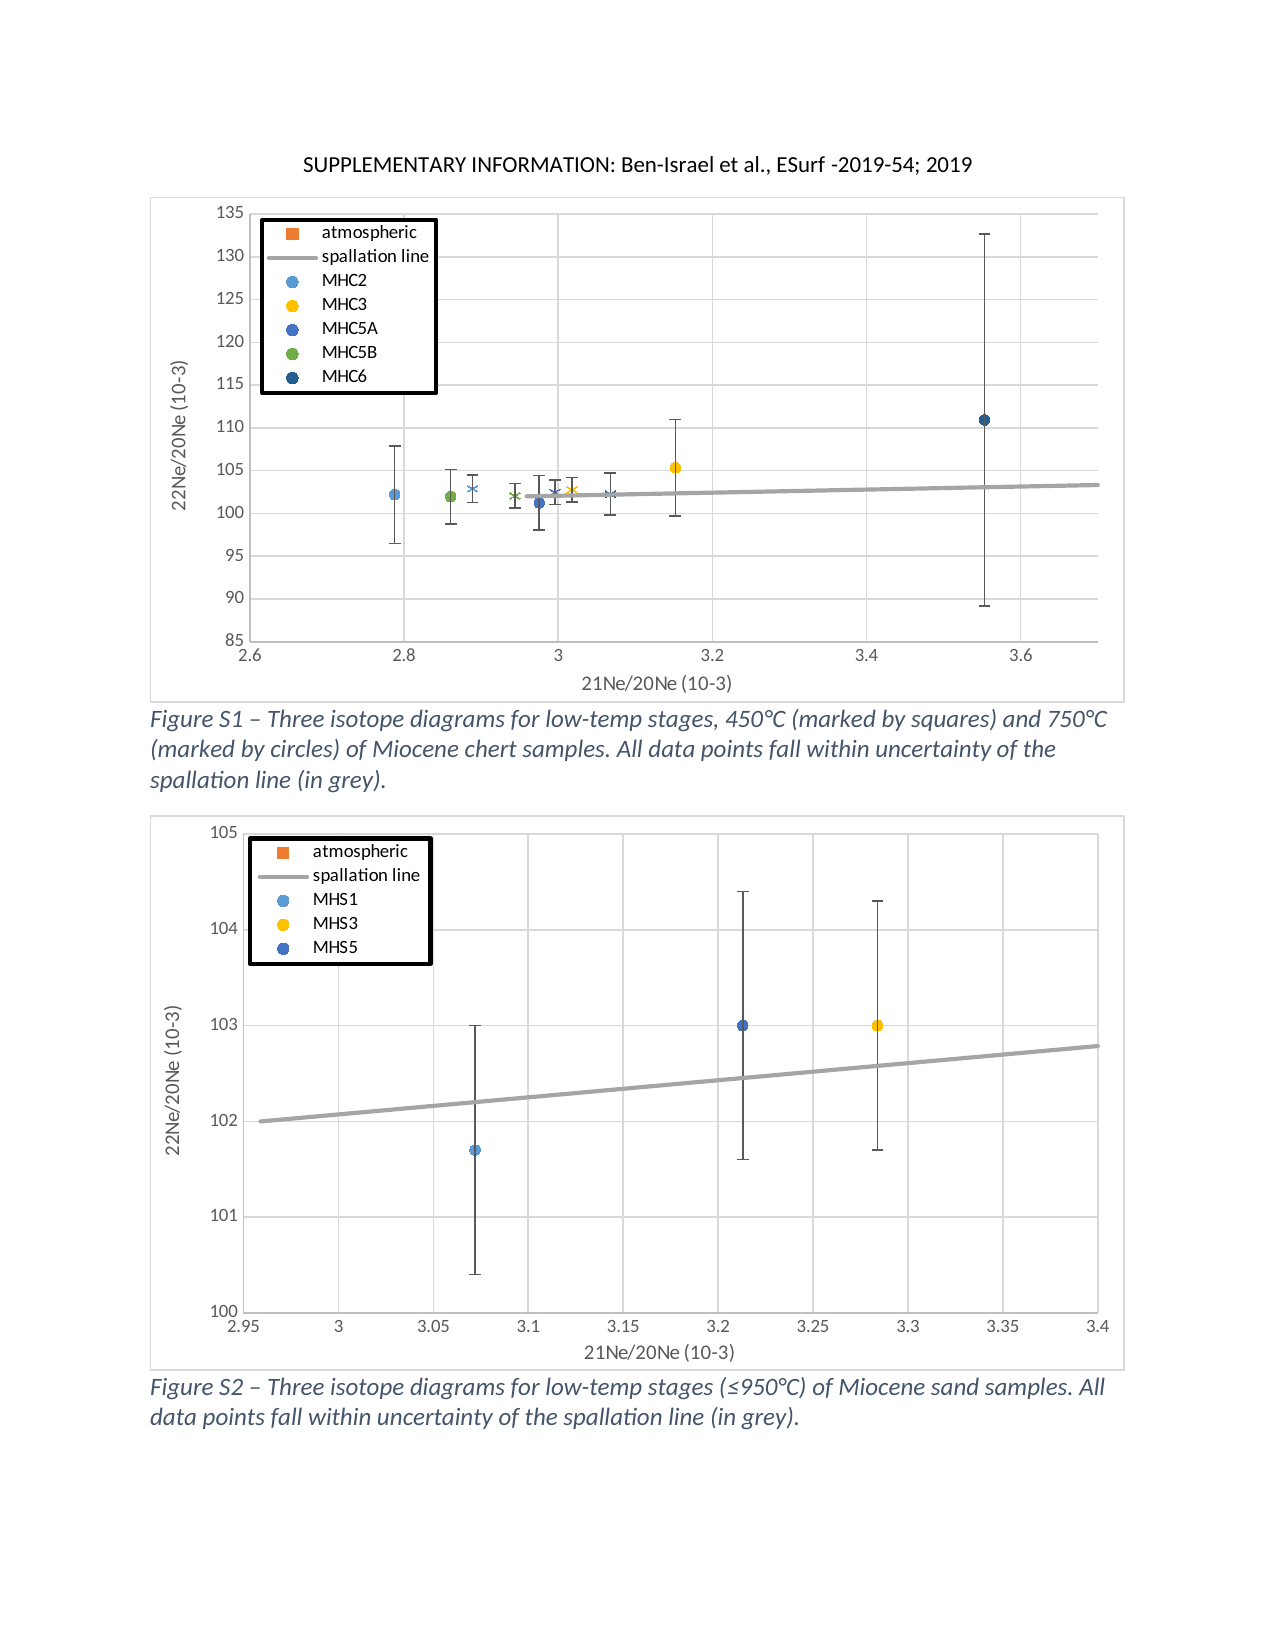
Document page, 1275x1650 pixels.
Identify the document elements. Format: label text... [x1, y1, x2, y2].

text Figure S2 – Three isotope diagrams for low-temp stages (≤950°C) of Miocene sand samples. All data points fall within uncertainty of the spallation line (in grey). [150, 1371, 1125, 1432]
text Figure S1 – Three isotope diagrams for low-temp stages, 450°C (marked by squares) and 750°C (marked by circles) of Miocene chert samples. All data points fall within uncertainty of the spallation line (in grey). [150, 703, 1125, 794]
text SUPPLEMENTARY INFORMATION: Ben-Israel et al., ESurf -2019-54; 2019 [150, 150, 1125, 178]
